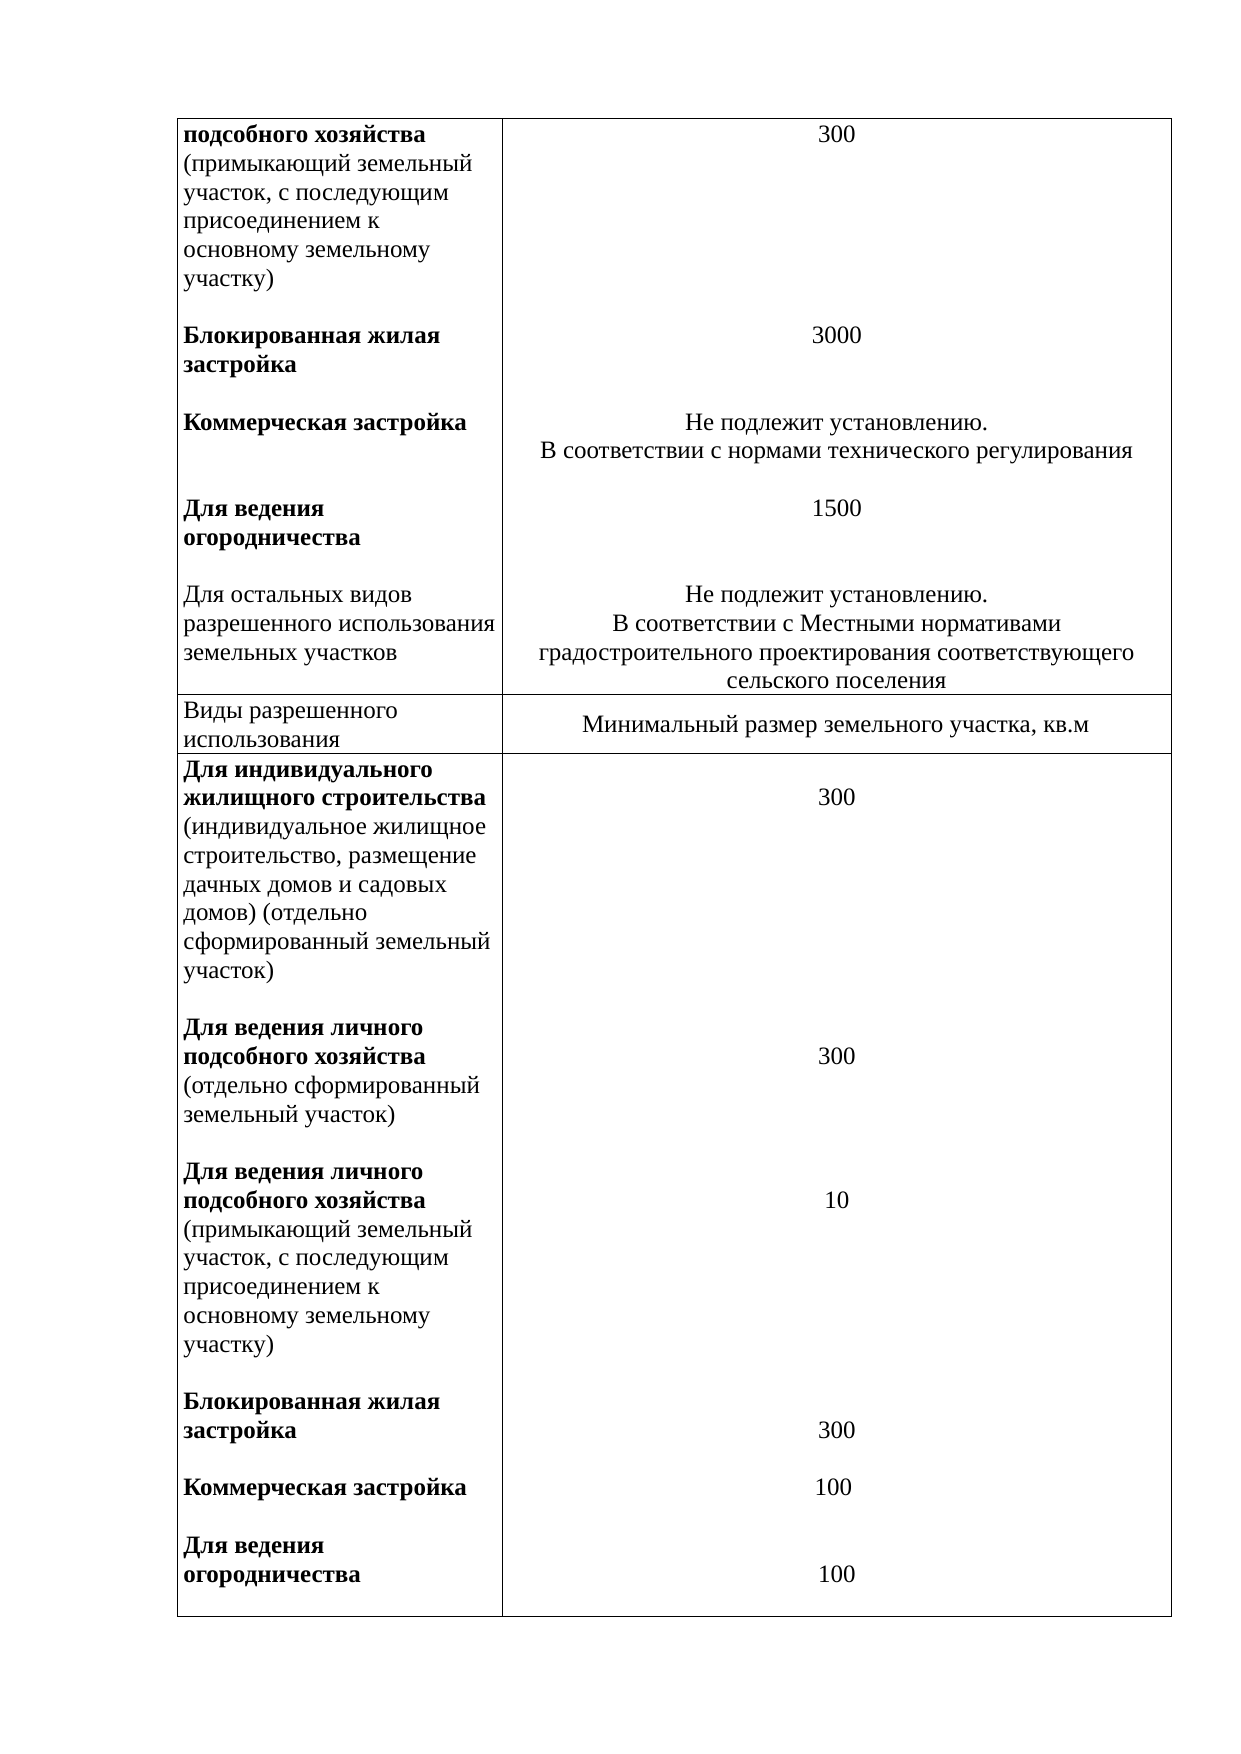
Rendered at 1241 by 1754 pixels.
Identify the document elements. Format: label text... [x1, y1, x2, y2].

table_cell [503, 754, 1171, 1616]
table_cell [178, 119, 502, 694]
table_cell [503, 119, 1171, 694]
table_cell Минимальный размер земельного участка, кв.м [503, 695, 1171, 753]
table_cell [178, 754, 502, 1616]
table_cell Виды разрешенного использования [178, 695, 502, 753]
